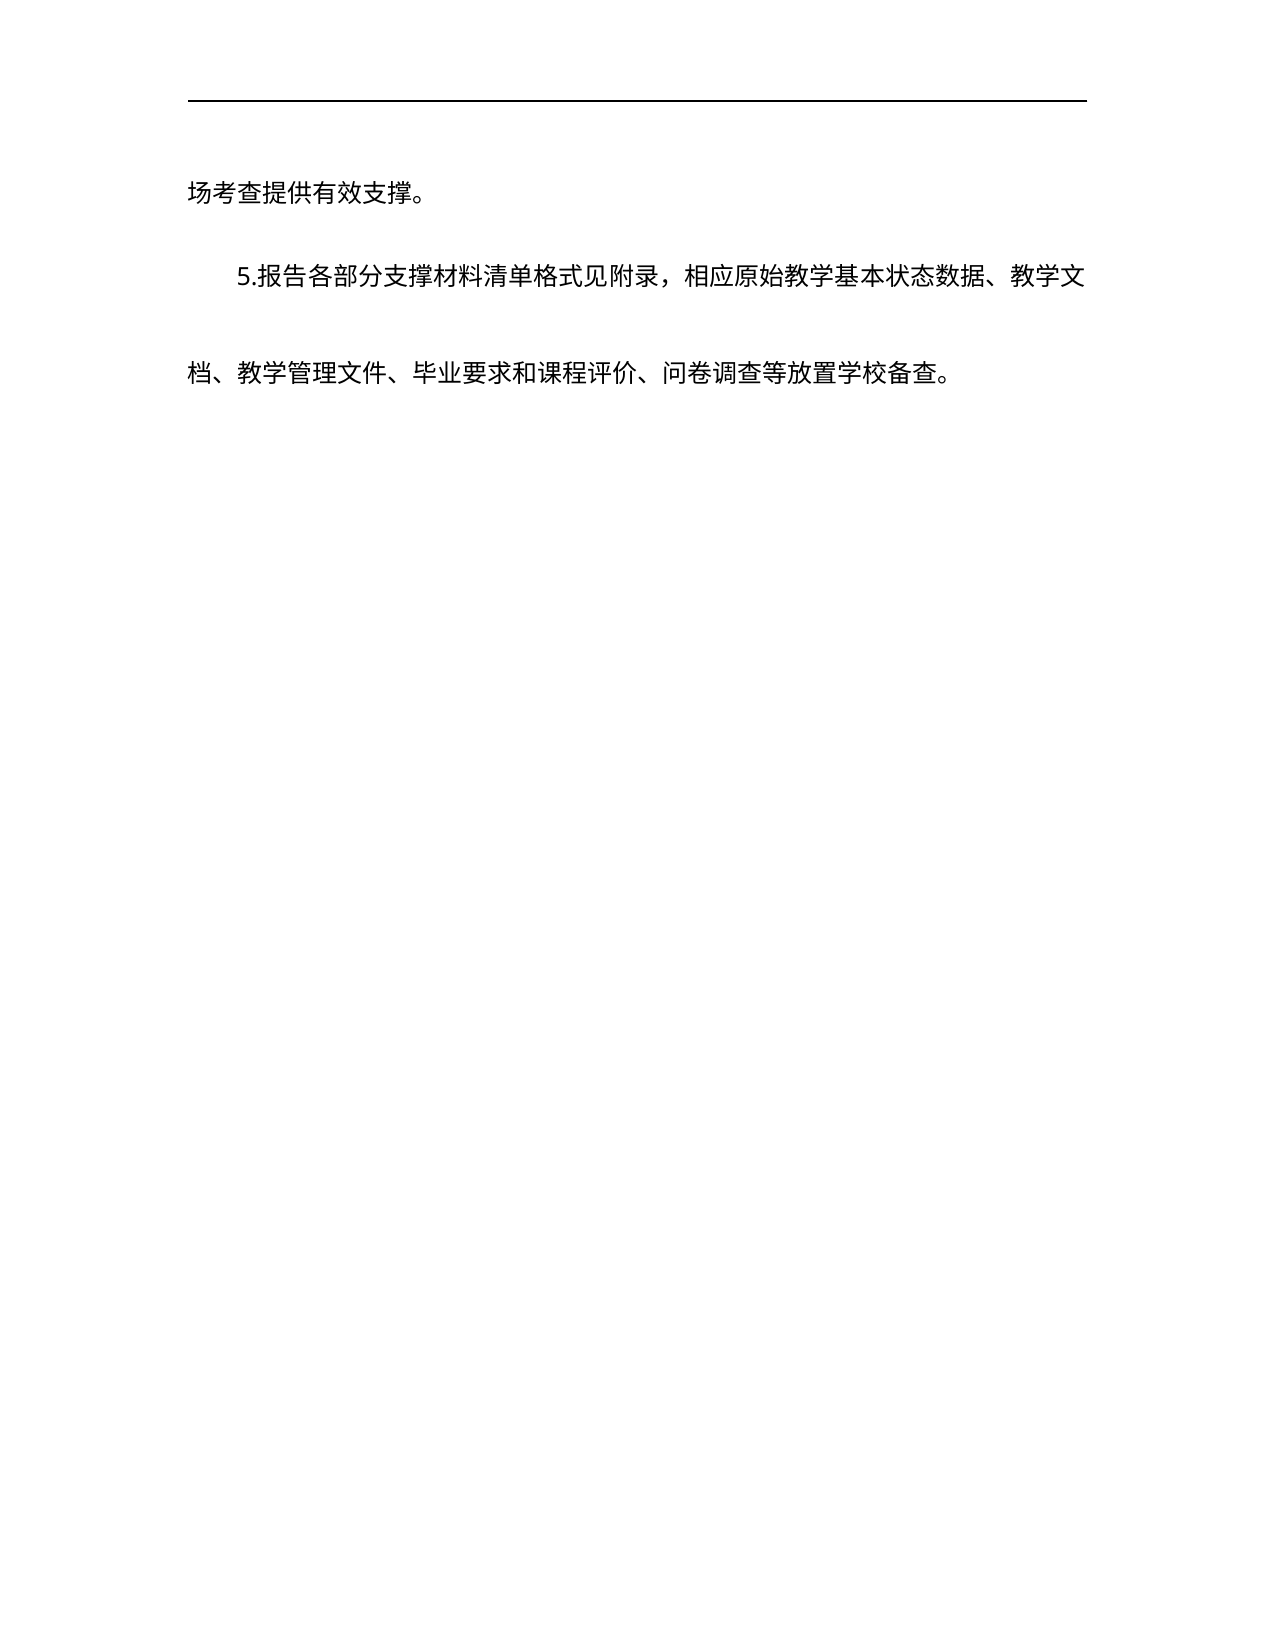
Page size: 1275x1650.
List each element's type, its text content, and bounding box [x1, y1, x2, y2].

text 5.报告各部分支撑材料清单格式见附录，相应原始教学基本状态数据、教学文档、教学管理文件、毕业要求和课程评价、问卷调查等放置学校备查。 [187, 242, 1087, 404]
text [187, 159, 1087, 224]
